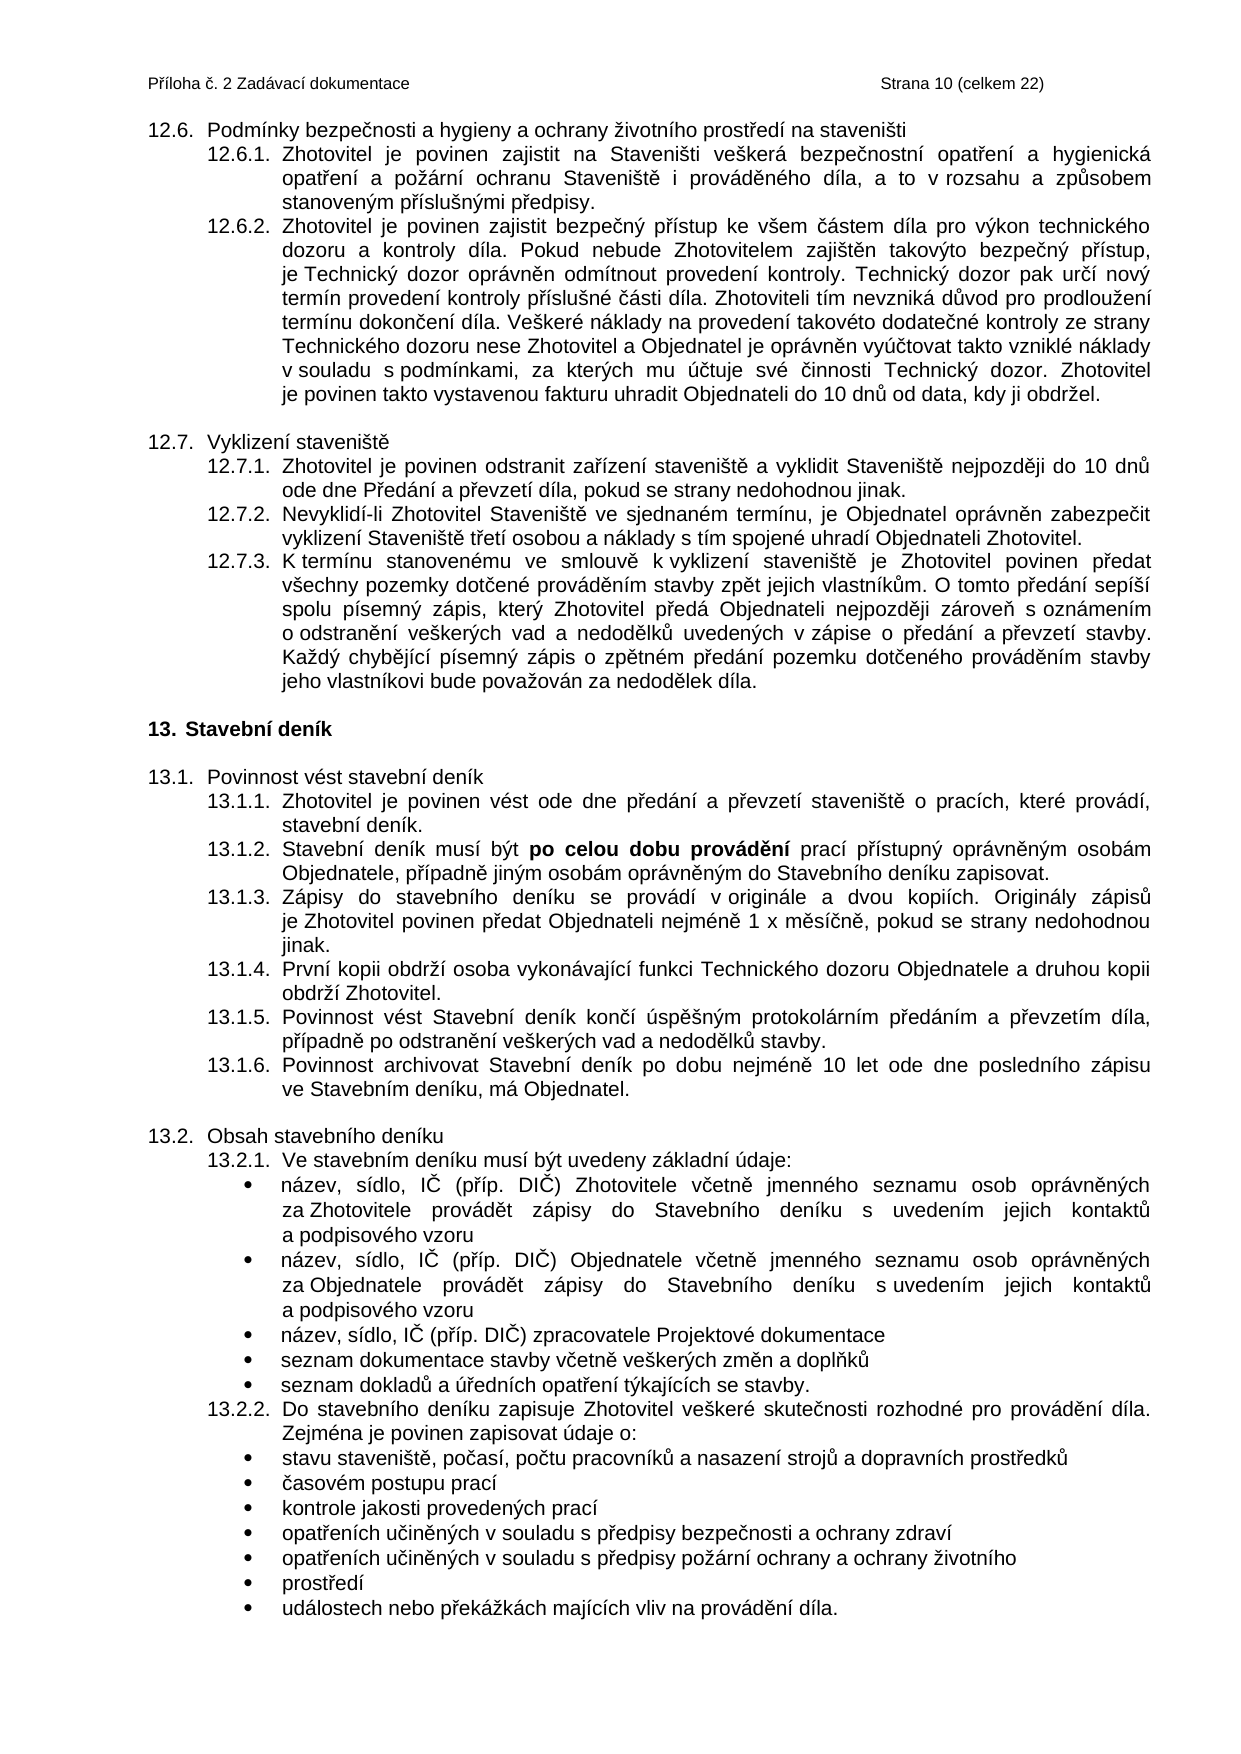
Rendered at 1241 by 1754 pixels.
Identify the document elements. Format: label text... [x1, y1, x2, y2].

list seznam dokumentace stavby včetně veškerých změn a doplňků [244, 1347, 1152, 1372]
list Stavební deník musí být po celou dobu provádění prací přístupný oprávněným osobám Objednatele, případně jiným osobám oprávněným do Stavebního deníku zapisovat. [207, 837, 1152, 885]
list Zhotovitel je povinen odstranit zařízení staveniště a vyklidit Staveniště nejpozději do 10 dnů ode dne Předání a převzetí díla, pokud se strany nedohodnou jinak. [207, 453, 1152, 501]
list Do stavebního deníku zapisuje Zhotovitel veškeré skutečnosti rozhodné pro provádění díla. Zejména je povinen zapisovat údaje o: [207, 1397, 1152, 1445]
list Zápisy do stavebního deníku se provádí v originále a dvou kopiích. Originály zápisů je Zhotovitel povinen předat Objednateli nejméně 1 x měsíčně, pokud se strany nedohodnou jinak. [207, 885, 1152, 957]
list První kopii obdrží osoba vykonávající funkci Technického dozoru Objednatele a druhou kopii obdrží Zhotovitel. [207, 957, 1152, 1004]
list událostech nebo překážkách majících vliv na provádění díla. [244, 1595, 1152, 1620]
list Zhotovitel je povinen zajistit na Staveništi veškerá bezpečnostní opatření a hygienická opatření a požární ochranu Staveniště i prováděného díla, a to v rozsahu a způsobem stanoveným příslušnými předpisy. [207, 142, 1152, 214]
list Obsah stavebního deníku [148, 1124, 1152, 1148]
list K termínu stanovenému ve smlouvě k vyklizení staveniště je Zhotovitel povinen předat všechny pozemky dotčené prováděním stavby zpět jejich vlastníkům. O tomto předání sepíší spolu písemný zápis, který Zhotovitel předá Objednateli nejpozději zároveň s oznámením o odstranění veškerých vad a nedodělků uvedených v zápise o předání a převzetí stavby. Každý chybějící písemný zápis o zpětném předání pozemku dotčeného prováděním stavby jeho vlastníkovi bude považován za nedodělek díla. [207, 549, 1152, 693]
list opatřeních učiněných v souladu s předpisy požární ochrany a ochrany životního [244, 1545, 1152, 1570]
list prostředí [244, 1570, 1152, 1595]
list kontrole jakosti provedených prací [244, 1495, 1152, 1520]
list opatřeních učiněných v souladu s předpisy bezpečnosti a ochrany zdraví [244, 1520, 1152, 1545]
list seznam dokladů a úředních opatření týkajících se stavby. [244, 1372, 1152, 1397]
list Zhotovitel je povinen vést ode dne předání a převzetí staveniště o pracích, které provádí, stavební deník. [207, 789, 1152, 837]
list Povinnost archivovat Stavební deník po dobu nejméně 10 let ode dne posledního zápisu ve Stavebním deníku, má Objednatel. [207, 1052, 1152, 1100]
list časovém postupu prací [244, 1470, 1152, 1495]
list Vyklizení staveniště [148, 429, 1152, 453]
list stavu staveniště, počasí, počtu pracovníků a nasazení strojů a dopravních prostředků [244, 1445, 1152, 1470]
list Povinnost vést stavební deník [148, 765, 1152, 789]
list Stavební deník [148, 717, 1152, 741]
list Ve stavebním deníku musí být uvedeny základní údaje: [207, 1148, 1152, 1172]
list Nevyklidí-li Zhotovitel Staveniště ve sjednaném termínu, je Objednatel oprávněn zabezpečit vyklizení Staveniště třetí osobou a náklady s tím spojené uhradí Objednateli Zhotovitel. [207, 501, 1152, 549]
list název, sídlo, IČ (příp. DIČ) Zhotovitele včetně jmenného seznamu osob oprávněných za Zhotovitele provádět zápisy do Stavebního deníku s uvedením jejich kontaktů a podpisového vzoru [244, 1172, 1152, 1247]
list Podmínky bezpečnosti a hygieny a ochrany životního prostředí na staveništi [148, 118, 1152, 142]
list název, sídlo, IČ (příp. DIČ) Objednatele včetně jmenného seznamu osob oprávněných za Objednatele provádět zápisy do Stavebního deníku s uvedením jejich kontaktů a podpisového vzoru [244, 1247, 1152, 1322]
list Zhotovitel je povinen zajistit bezpečný přístup ke všem částem díla pro výkon technického dozoru a kontroly díla. Pokud nebude Zhotovitelem zajištěn takovýto bezpečný přístup, je Technický dozor oprávněn odmítnout provedení kontroly. Technický dozor pak určí nový termín provedení kontroly příslušné části díla. Zhotoviteli tím nevzniká důvod pro prodloužení termínu dokončení díla. Veškeré náklady na provedení takovéto dodatečné kontroly ze strany Technického dozoru nese Zhotovitel a Objednatel je oprávněn vyúčtovat takto vzniklé náklady v souladu s podmínkami, za kterých mu účtuje své činnosti Technický dozor. Zhotovitel je povinen takto vystavenou fakturu uhradit Objednateli do 10 dnů od data, kdy ji obdržel. [207, 214, 1152, 406]
list název, sídlo, IČ (příp. DIČ) zpracovatele Projektové dokumentace [244, 1322, 1152, 1347]
list Povinnost vést Stavební deník končí úspěšným protokolárním předáním a převzetím díla, případně po odstranění veškerých vad a nedodělků stavby. [207, 1004, 1152, 1052]
